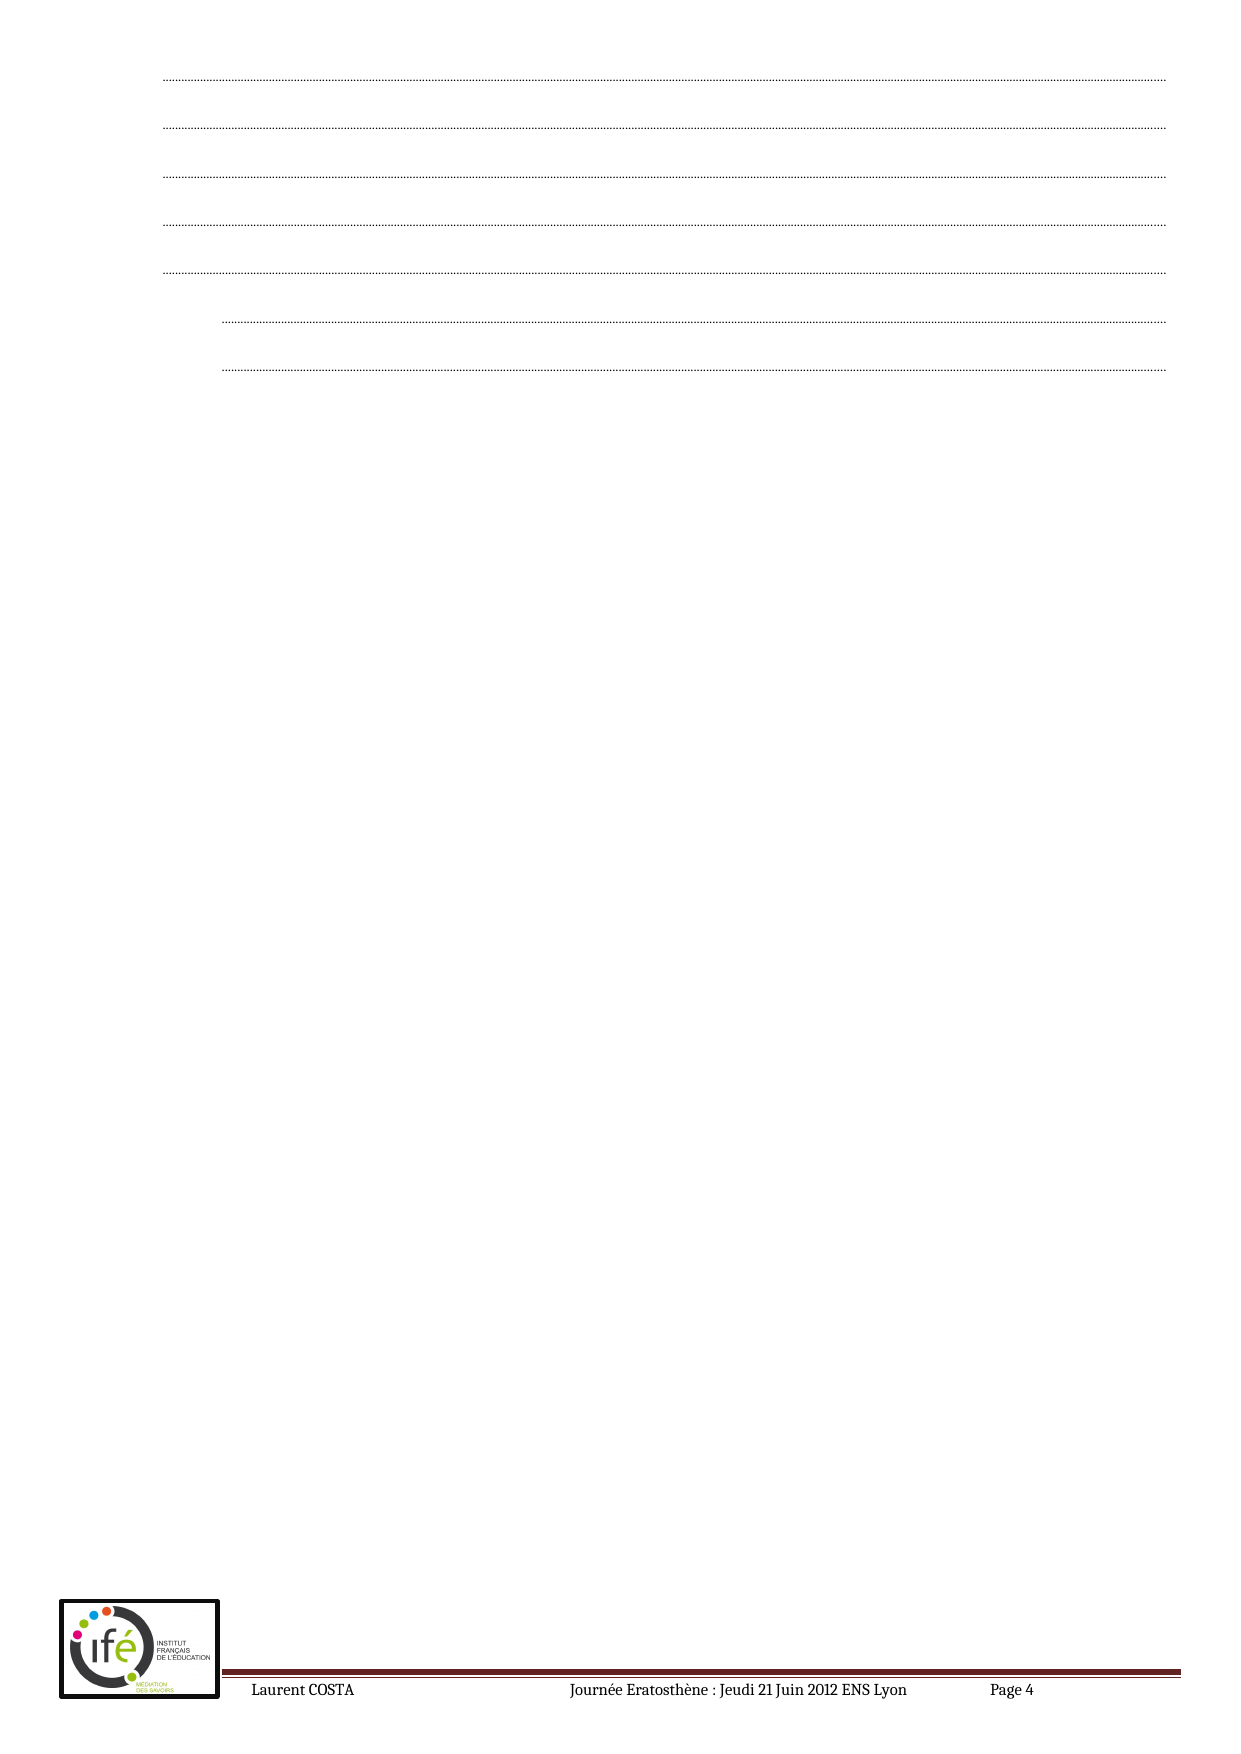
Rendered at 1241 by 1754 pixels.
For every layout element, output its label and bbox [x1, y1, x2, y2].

picture [70, 1606, 210, 1694]
